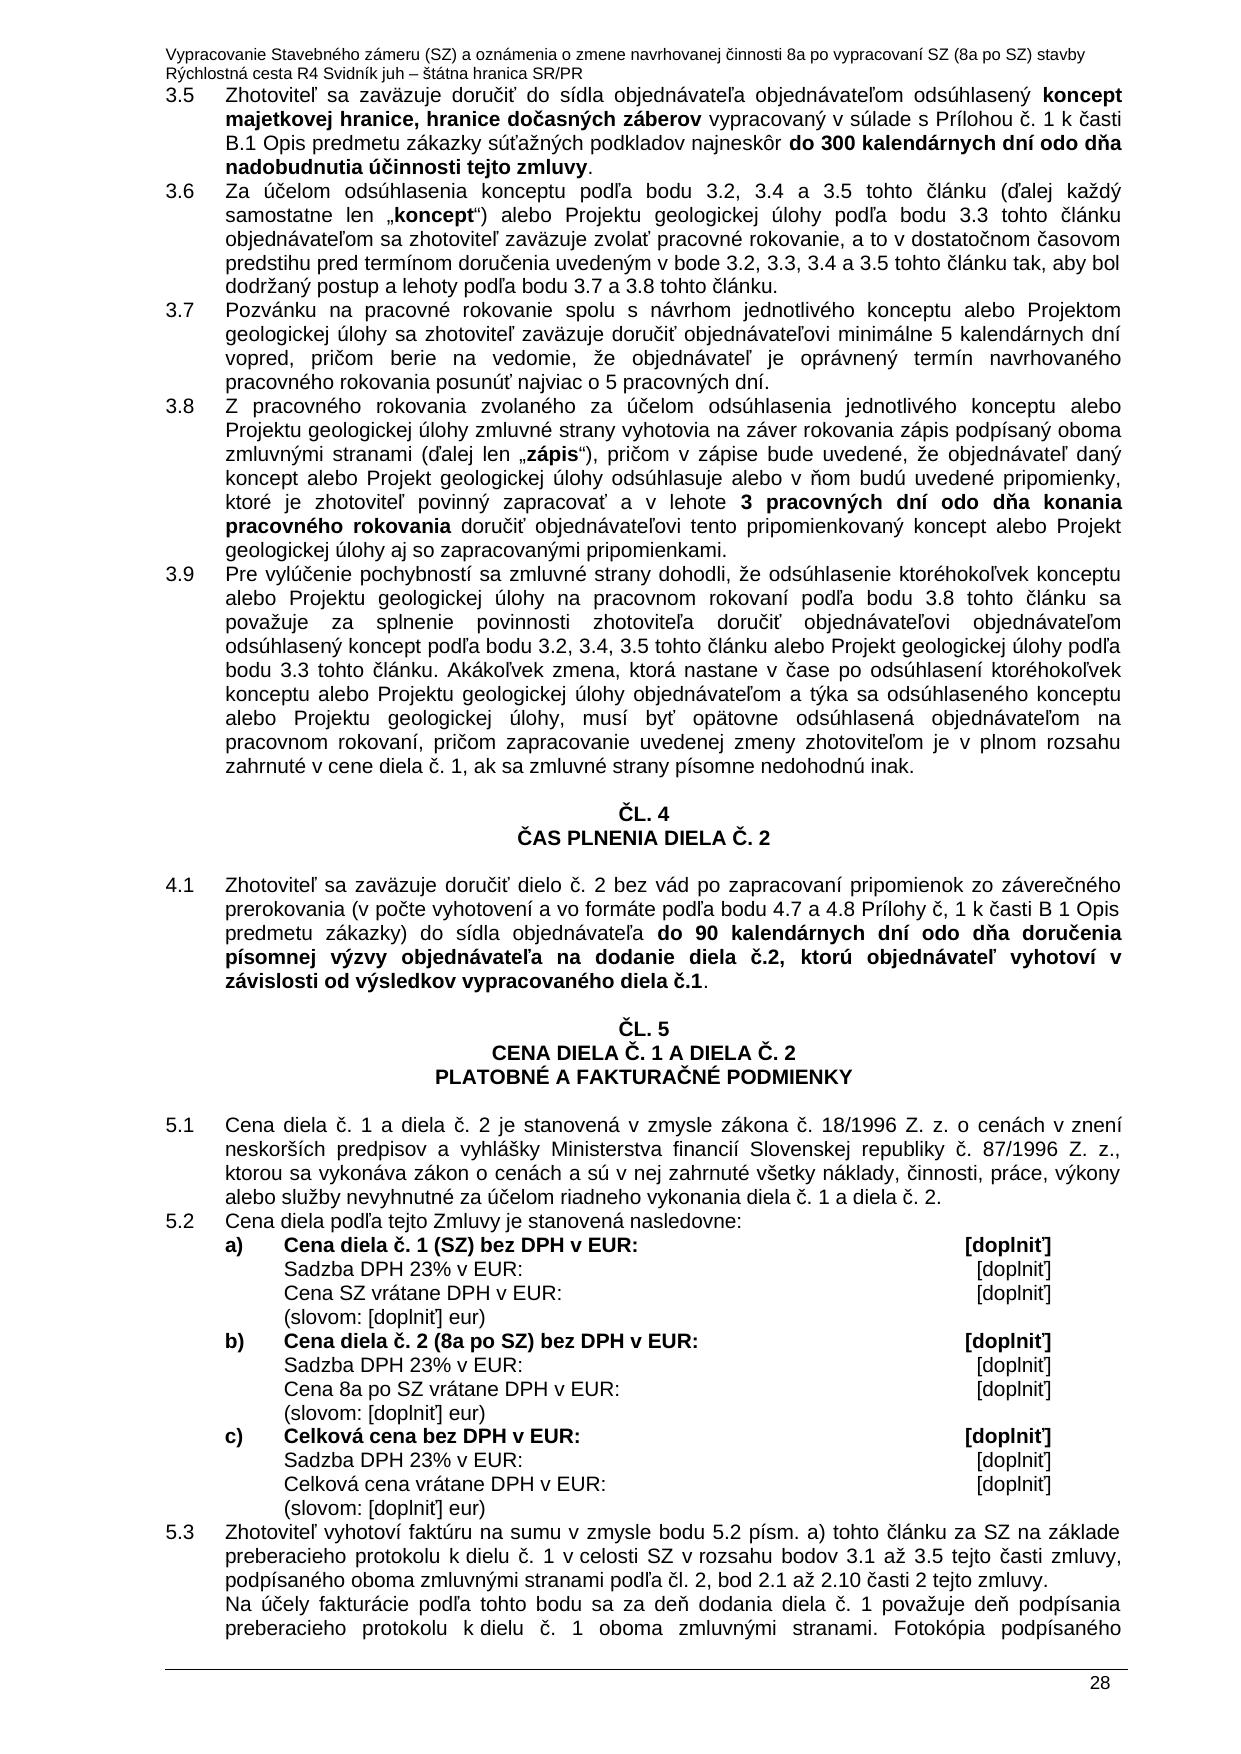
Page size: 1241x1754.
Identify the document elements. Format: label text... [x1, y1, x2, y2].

list Zhotoviteľ sa zaväzuje doručiť do sídla objednávateľa objednávateľom odsúhlasený koncept majetkovej hranice, hranice dočasných záberov vypracovaný v súlade s Prílohou č. 1 k časti B.1 Opis predmetu zákazky súťažných podkladov najneskôr do 300 kalendárnych dní odo dňa nadobudnutia účinnosti tejto zmluvy. [165, 83, 1122, 178]
list Pozvánku na pracovné rokovanie spolu s návrhom jednotlivého konceptu alebo Projektom geologickej úlohy sa zhotoviteľ zaväzuje doručiť objednávateľovi minimálne 5 kalendárnych dní vopred, pričom berie na vedomie, že objednávateľ je oprávnený termín navrhovaného pracovného rokovania posunúť najviac o 5 pracovných dní. [165, 298, 1122, 394]
text ČL. 4 [165, 801, 1122, 825]
text a) Cena diela č. 1 (SZ) bez DPH v EUR: [doplniť] [225, 1233, 1122, 1257]
text (slovom: [doplniť] eur) [225, 1496, 1122, 1520]
text Celková cena vrátane DPH v EUR: [doplniť] [224, 1472, 1122, 1496]
text Cena 8a po SZ vrátane DPH v EUR: [doplniť] [224, 1376, 1122, 1400]
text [225, 1592, 1122, 1640]
text Sadzba DPH 23% v EUR: [doplniť] [224, 1352, 1122, 1376]
list Pre vylúčenie pochybností sa zmluvné strany dohodli, že odsúhlasenie ktoréhokoľvek konceptu alebo Projektu geologickej úlohy na pracovnom rokovaní podľa bodu 3.8 tohto článku sa považuje za splnenie povinnosti zhotoviteľa doručiť objednávateľovi objednávateľom odsúhlasený koncept podľa bodu 3.2, 3.4, 3.5 tohto článku alebo Projekt geologickej úlohy podľa bodu 3.3 tohto článku. Akákoľvek zmena, ktorá nastane v čase po odsúhlasení ktoréhokoľvek konceptu alebo Projektu geologickej úlohy objednávateľom a týka sa odsúhlaseného konceptu alebo Projektu geologickej úlohy, musí byť opätovne odsúhlasená objednávateľom na pracovnom rokovaní, pričom zapracovanie uvedenej zmeny zhotoviteľom je v plnom rozsahu zahrnuté v cene diela č. 1, ak sa zmluvné strany písomne nedohodnú inak. [165, 562, 1122, 777]
text PLATOBNÉ A FAKTURAČNÉ PODMIENKY [165, 1065, 1122, 1089]
text Sadzba DPH 23% v EUR: [doplniť] [224, 1448, 1122, 1472]
text ČL. 5 [165, 1017, 1122, 1041]
text ČAS PLNENIA DIELA Č. 2 [165, 825, 1122, 849]
text (slovom: [doplniť] eur) [224, 1304, 1122, 1328]
list Cena diela č. 1 a diela č. 2 je stanovená v zmysle zákona č. 18/1996 Z. z. o cenách v znení neskorších predpisov a vyhlášky Ministerstva financií Slovenskej republiky č. 87/1996 Z. z., ktorou sa vykonáva zákon o cenách a sú v nej zahrnuté všetky náklady, činnosti, práce, výkony alebo služby nevyhnutné za účelom riadneho vykonania diela č. 1 a diela č. 2. [165, 1113, 1122, 1209]
list Za účelom odsúhlasenia konceptu podľa bodu 3.2, 3.4 a 3.5 tohto článku (ďalej každý samostatne len „koncept“) alebo Projektu geologickej úlohy podľa bodu 3.3 tohto článku objednávateľom sa zhotoviteľ zaväzuje zvolať pracovné rokovanie, a to v dostatočnom časovom predstihu pred termínom doručenia uvedeným v bode 3.2, 3.3, 3.4 a 3.5 tohto článku tak, aby bol dodržaný postup a lehoty podľa bodu 3.7 a 3.8 tohto článku. [165, 178, 1122, 298]
list Zhotoviteľ sa zaväzuje doručiť dielo č. 2 bez vád po zapracovaní pripomienok zo záverečného prerokovania (v počte vyhotovení a vo formáte podľa bodu 4.7 a 4.8 Prílohy č, 1 k časti B 1 Opis predmetu zákazky) do sídla objednávateľa do 90 kalendárnych dní odo dňa doručenia písomnej výzvy objednávateľa na dodanie diela č.2, ktorú objednávateľ vyhotoví v závislosti od výsledkov vypracovaného diela č.1. [165, 873, 1122, 993]
text CENA DIELA Č. 1 A DIELA Č. 2 [165, 1041, 1122, 1065]
text c) Celková cena bez DPH v EUR: [doplniť] [224, 1424, 1122, 1448]
list Zhotoviteľ vyhotoví faktúru na sumu v zmysle bodu 5.2 písm. a) tohto článku za SZ na základe preberacieho protokolu k dielu č. 1 v celosti SZ v rozsahu bodov 3.1 až 3.5 tejto časti zmluvy, podpísaného oboma zmluvnými stranami podľa čl. 2, bod 2.1 až 2.10 časti 2 tejto zmluvy. [165, 1520, 1122, 1592]
list Cena diela podľa tejto Zmluvy je stanovená nasledovne: [165, 1209, 1122, 1233]
text b) Cena diela č. 2 (8a po SZ) bez DPH v EUR: [doplniť] [224, 1328, 1122, 1352]
text (slovom: [doplniť] eur) [224, 1400, 1122, 1424]
text Sadzba DPH 23% v EUR: [doplniť] [224, 1257, 1122, 1281]
text Cena SZ vrátane DPH v EUR: [doplniť] [224, 1281, 1122, 1304]
list Z pracovného rokovania zvolaného za účelom odsúhlasenia jednotlivého konceptu alebo Projektu geologickej úlohy zmluvné strany vyhotovia na záver rokovania zápis podpísaný oboma zmluvnými stranami (ďalej len „zápis“), pričom v zápise bude uvedené, že objednávateľ daný koncept alebo Projekt geologickej úlohy odsúhlasuje alebo v ňom budú uvedené pripomienky, ktoré je zhotoviteľ povinný zapracovať a v lehote 3 pracovných dní odo dňa konania pracovného rokovania doručiť objednávateľovi tento pripomienkovaný koncept alebo Projekt geologickej úlohy aj so zapracovanými pripomienkami. [165, 394, 1122, 562]
